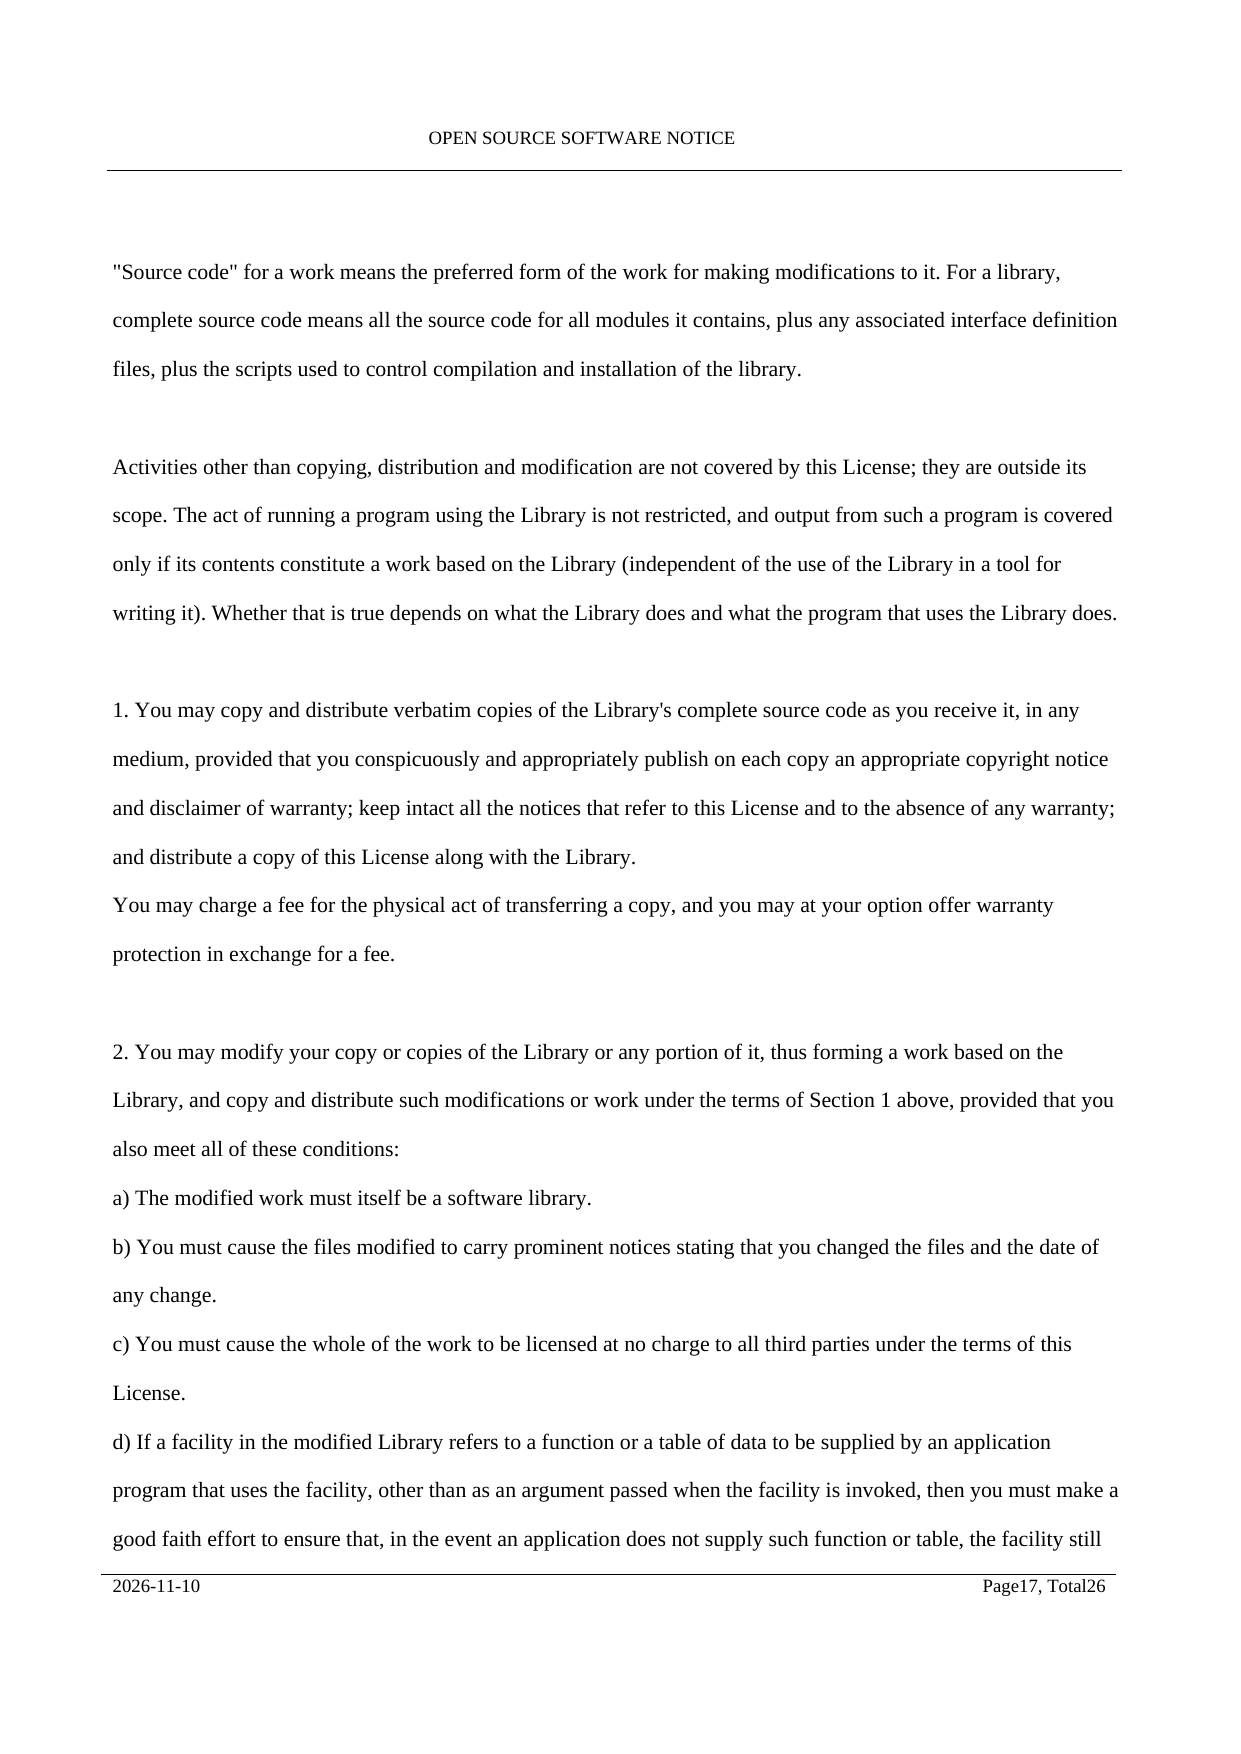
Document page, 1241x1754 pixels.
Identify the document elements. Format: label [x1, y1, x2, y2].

text [112, 206, 1128, 1555]
